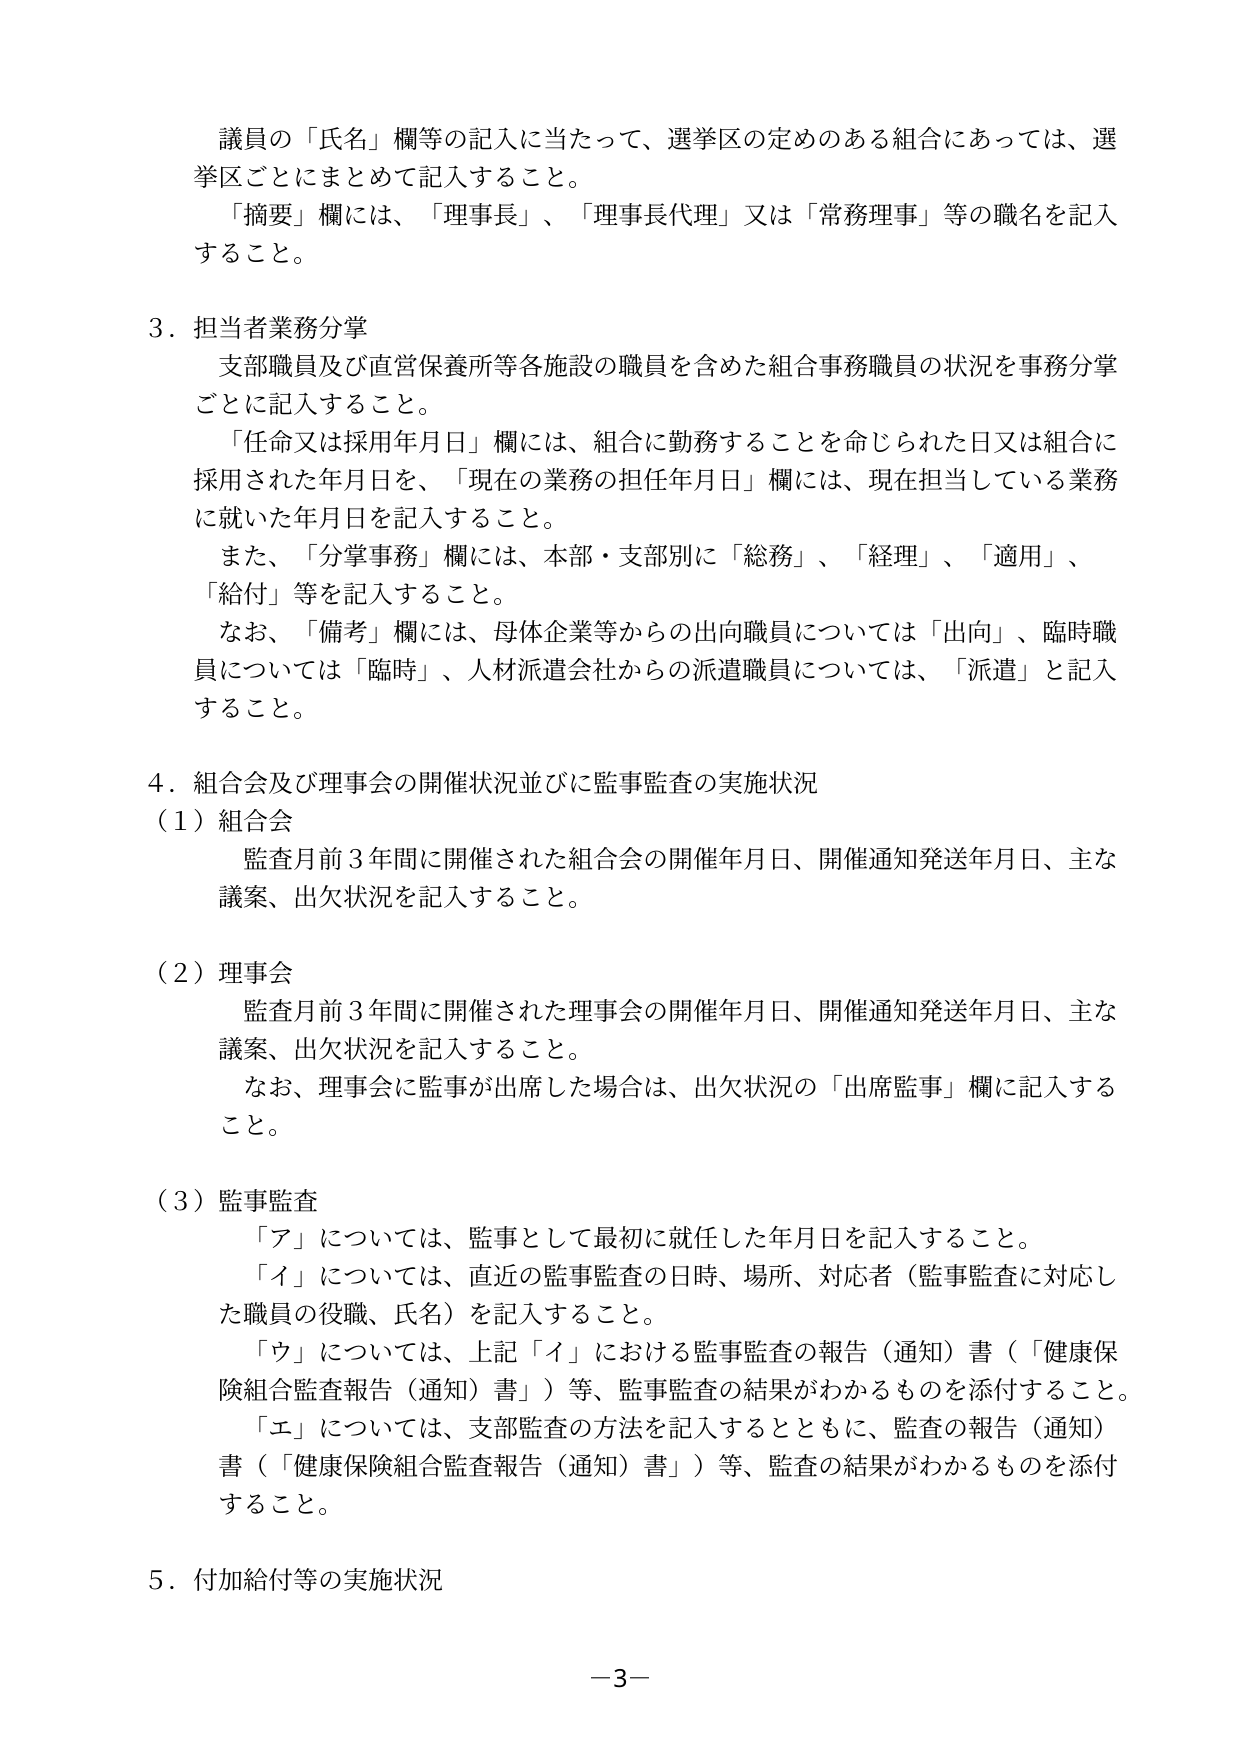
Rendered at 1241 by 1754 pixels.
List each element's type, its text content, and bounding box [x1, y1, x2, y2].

text ４．組合会及び理事会の開催状況並びに監事監査の実施状況 [143, 763, 1122, 801]
text 「任命又は採用年月日」欄には、組合に勤務することを命じられた日又は組合に採用された年月日を、「現在の業務の担任年月日」欄には、現在担当している業務に就いた年月日を記入すること。 [193, 422, 1122, 536]
text 支部職員及び直営保養所等各施設の職員を含めた組合事務職員の状況を事務分掌ごとに記入すること。 [193, 346, 1122, 422]
text ５．付加給付等の実施状況 [143, 1559, 1122, 1597]
text 「ア」については、監事として最初に就任した年月日を記入すること。 [218, 1218, 1122, 1256]
text 「イ」については、直近の監事監査の日時、場所、対応者（監事監査に対応した職員の役職、氏名）を記入すること。 [218, 1256, 1122, 1332]
text ３．担当者業務分掌 [143, 308, 1122, 346]
text （１）組合会 [143, 801, 1122, 839]
text 「ウ」については、上記「イ」における監事監査の報告（通知）書（「健康保険組合監査報告（通知）書」）等、監事監査の結果がわかるものを添付すること。 [218, 1332, 1122, 1408]
text なお、理事会に監事が出席した場合は、出欠状況の「出席監事」欄に記入すること。 [218, 1067, 1122, 1142]
text （３）監事監査 [143, 1180, 1122, 1218]
text また、「分掌事務」欄には、本部・支部別に「総務」、「経理」、「適用」、「給付」等を記入すること。 [193, 536, 1122, 612]
text 「摘要」欄には、「理事長」、「理事長代理」又は「常務理事」等の職名を記入すること。 [193, 194, 1122, 270]
text 監査月前３年間に開催された理事会の開催年月日、開催通知発送年月日、主な議案、出欠状況を記入すること。 [218, 991, 1122, 1067]
text 議員の「氏名」欄等の記入に当たって、選挙区の定めのある組合にあっては、選挙区ごとにまとめて記入すること。 [193, 119, 1122, 194]
text 監査月前３年間に開催された組合会の開催年月日、開催通知発送年月日、主な議案、出欠状況を記入すること。 [218, 839, 1122, 915]
text 「エ」については、支部監査の方法を記入するとともに、監査の報告（通知）書（「健康保険組合監査報告（通知）書」）等、監査の結果がわかるものを添付すること。 [218, 1408, 1122, 1522]
text なお、「備考」欄には、母体企業等からの出向職員については「出向」、臨時職員については「臨時」、人材派遣会社からの派遣職員については、「派遣」と記入すること。 [193, 612, 1122, 725]
text （２）理事会 [143, 953, 1122, 991]
